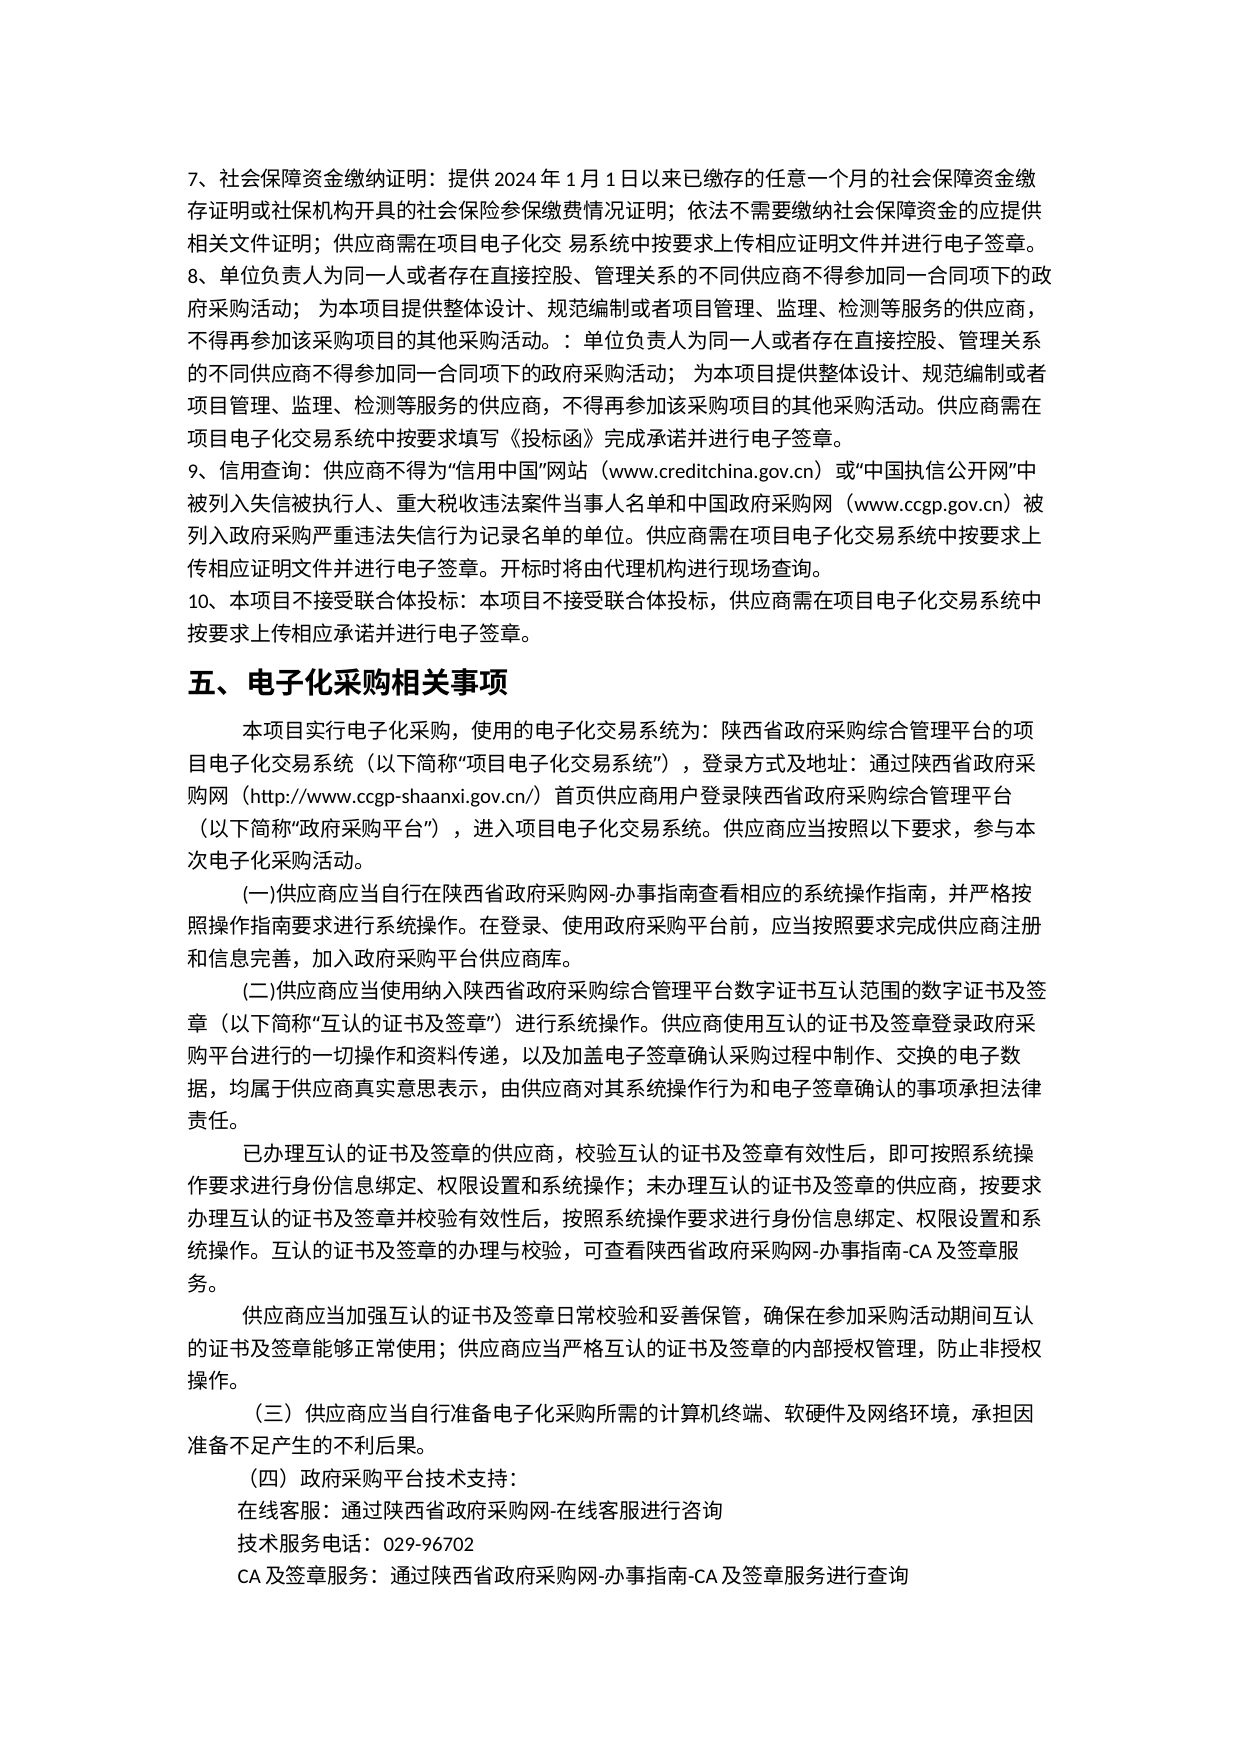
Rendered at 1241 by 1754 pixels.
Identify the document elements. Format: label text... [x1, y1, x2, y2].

text （三）供应商应当自行准备电子化采购所需的计算机终端、软硬件及网络环境，承担因准备不足产生的不利后果。 [187, 1397, 1053, 1462]
text 在线客服：通过陕西省政府采购网-在线客服进行咨询 [187, 1494, 1053, 1527]
text 8、单位负责人为同一人或者存在直接控股、管理关系的不同供应商不得参加同一合同项下的政府采购活动； 为本项目提供整体设计、规范编制或者项目管理、监理、检测等服务的供应商，不得再参加该采购项目的其他采购活动。：单位负责人为同一人或者存在直接控股、管理关系的不同供应商不得参加同一合同项下的政府采购活动； 为本项目提供整体设计、规范编制或者项目管理、监理、检测等服务的供应商，不得再参加该采购项目的其他采购活动。供应商需在项目电子化交易系统中按要求填写《投标函》完成承诺并进行电子签章。 [187, 259, 1053, 454]
text (二)供应商应当使用纳入陕西省政府采购综合管理平台数字证书互认范围的数字证书及签章（以下简称“互认的证书及签章”）进行系统操作。供应商使用互认的证书及签章登录政府采购平台进行的一切操作和资料传递，以及加盖电子签章确认采购过程中制作、交换的电子数据，均属于供应商真实意思表示，由供应商对其系统操作行为和电子签章确认的事项承担法律责任。 [187, 974, 1053, 1137]
text 已办理互认的证书及签章的供应商，校验互认的证书及签章有效性后，即可按照系统操作要求进行身份信息绑定、权限设置和系统操作；未办理互认的证书及签章的供应商，按要求办理互认的证书及签章并校验有效性后，按照系统操作要求进行身份信息绑定、权限设置和系统操作。互认的证书及签章的办理与校验，可查看陕西省政府采购网-办事指南-CA及签章服务。 [187, 1137, 1053, 1299]
text 五、电子化采购相关事项 [187, 649, 1053, 714]
text （四）政府采购平台技术支持： [187, 1462, 1053, 1494]
text 9、信用查询：供应商不得为“信用中国”网站（www.creditchina.gov.cn）或“中国执信公开网”中被列入失信被执行人、重大税收违法案件当事人名单和中国政府采购网（www.ccgp.gov.cn）被列入政府采购严重违法失信行为记录名单的单位。供应商需在项目电子化交易系统中按要求上传相应证明文件并进行电子签章。开标时将由代理机构进行现场查询。 [187, 454, 1053, 584]
text CA及签章服务：通过陕西省政府采购网-办事指南-CA及签章服务进行查询 [187, 1559, 1053, 1592]
text 10、本项目不接受联合体投标：本项目不接受联合体投标，供应商需在项目电子化交易系统中按要求上传相应承诺并进行电子签章。 [187, 584, 1053, 649]
text 技术服务电话：029-96702 [187, 1527, 1053, 1559]
text 7、社会保障资金缴纳证明：提供2024年1月1日以来已缴存的任意一个月的社会保障资金缴存证明或社保机构开具的社会保险参保缴费情况证明；依法不需要缴纳社会保障资金的应提供相关文件证明；供应商需在项目电子化交 易系统中按要求上传相应证明文件并进行电子签章。 [187, 162, 1053, 259]
text 供应商应当加强互认的证书及签章日常校验和妥善保管，确保在参加采购活动期间互认的证书及签章能够正常使用；供应商应当严格互认的证书及签章的内部授权管理，防止非授权操作。 [187, 1299, 1053, 1397]
text (一)供应商应当自行在陕西省政府采购网-办事指南查看相应的系统操作指南，并严格按照操作指南要求进行系统操作。在登录、使用政府采购平台前，应当按照要求完成供应商注册和信息完善，加入政府采购平台供应商库。 [187, 877, 1053, 974]
text 本项目实行电子化采购，使用的电子化交易系统为：陕西省政府采购综合管理平台的项目电子化交易系统（以下简称“项目电子化交易系统”），登录方式及地址：通过陕西省政府采购网（http://www.ccgp-shaanxi.gov.cn/）首页供应商用户登录陕西省政府采购综合管理平台（以下简称“政府采购平台”），进入项目电子化交易系统。供应商应当按照以下要求，参与本次电子化采购活动。 [187, 714, 1053, 877]
